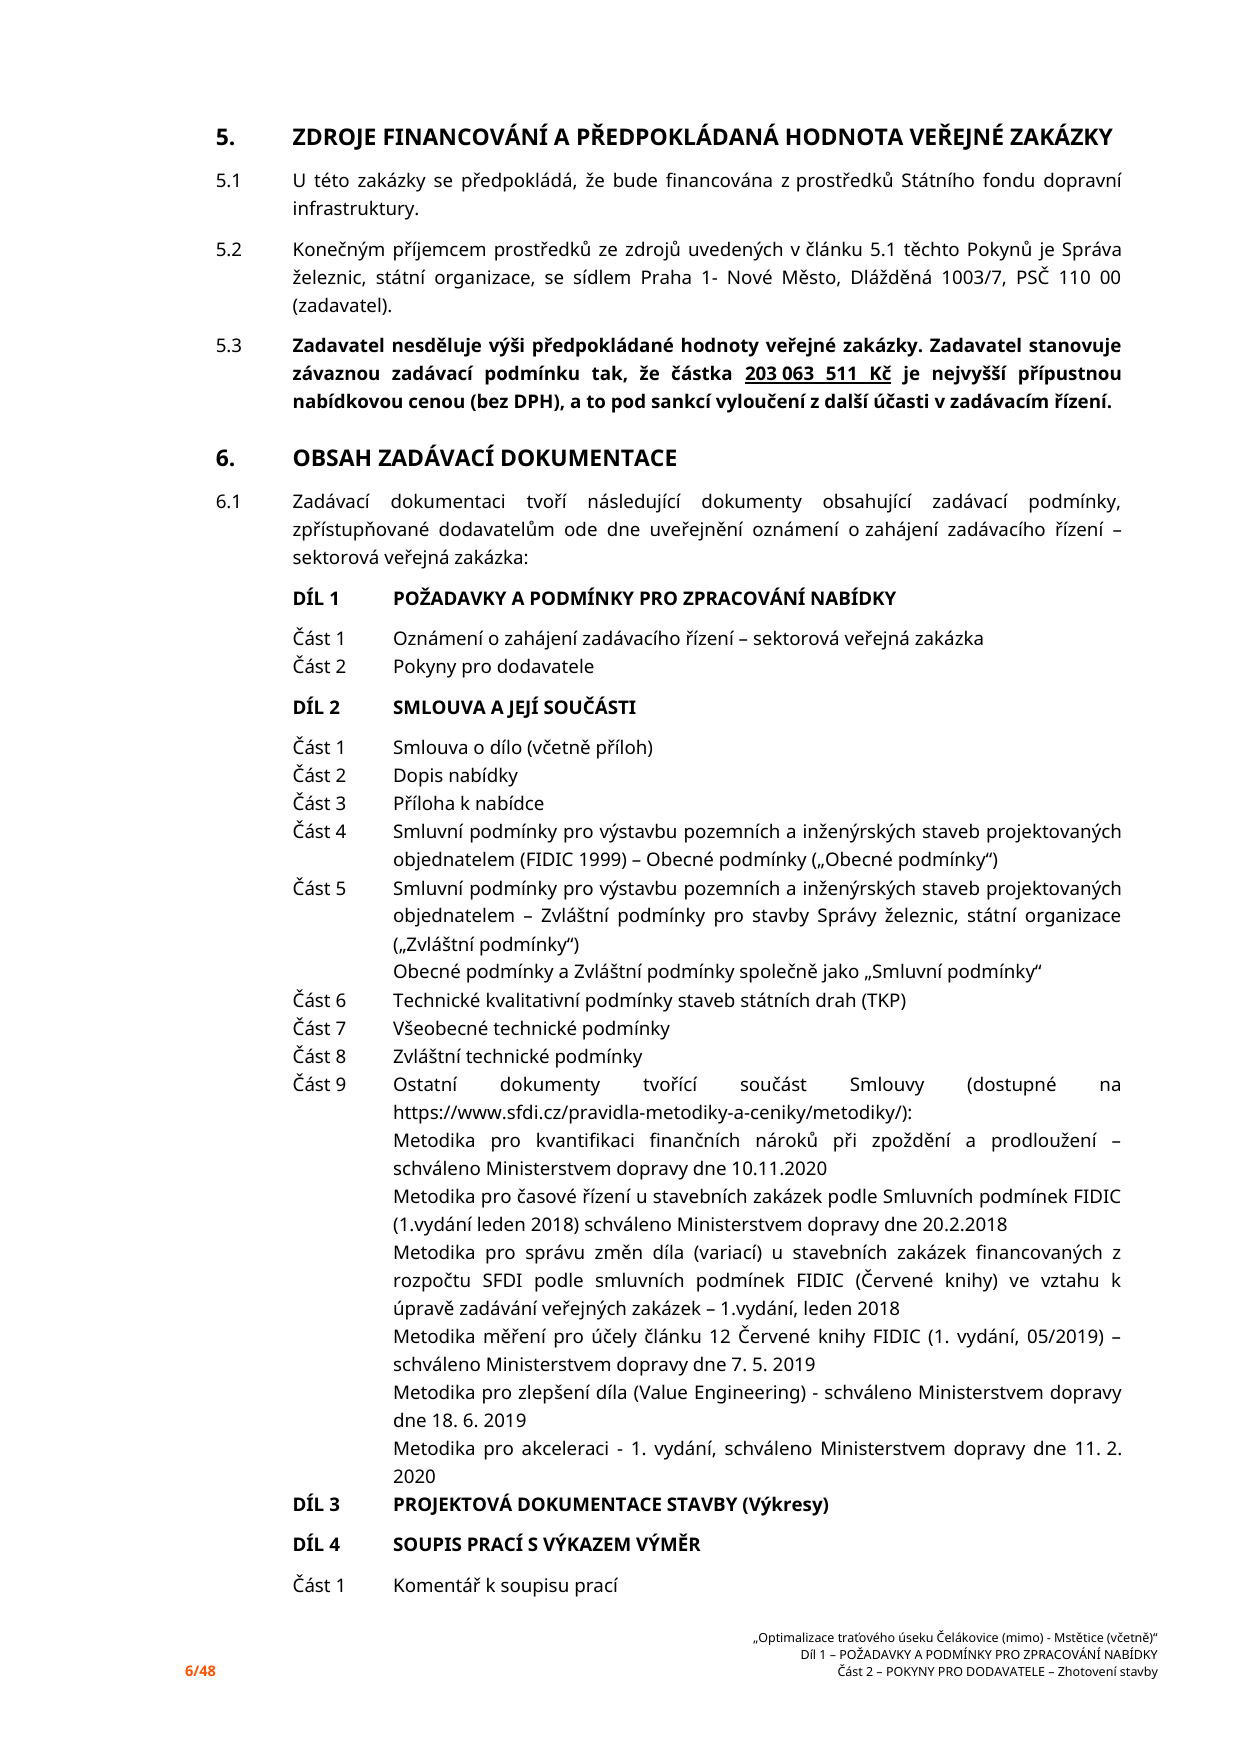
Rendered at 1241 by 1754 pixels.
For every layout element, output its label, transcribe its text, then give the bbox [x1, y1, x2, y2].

text Zadávací dokumentaci tvoří následující dokumenty obsahující zadávací podmínky, zpřístupňované dodavatelům ode dne uveřejnění oznámení o zahájení zadávacího řízení – sektorová veřejná zakázka: [216, 488, 1122, 570]
text OBSAH ZADÁVACÍ DOKUMENTACE [216, 442, 1122, 473]
text Metodika měření pro účely článku 12 Červené knihy FIDIC (1. vydání, 05/2019) – schváleno Ministerstvem dopravy dne 7. 5. 2019 [292, 1323, 1122, 1377]
text Část 1 Komentář k soupisu prací [292, 1572, 1122, 1598]
text Část 7 Všeobecné technické podmínky [292, 1015, 1122, 1040]
text Část 6 Technické kvalitativní podmínky staveb státních drah (TKP) [292, 987, 1122, 1012]
text Obecné podmínky a Zvláštní podmínky společně jako „Smluvní podmínky“ [292, 959, 1122, 984]
text Metodika pro akceleraci - 1. vydání, schváleno Ministerstvem dopravy dne 11. 2. 2020 [292, 1435, 1122, 1489]
text Část 1 Smlouva o dílo (včetně příloh) [292, 735, 1122, 760]
text Zadavatel nesděluje výši předpokládané hodnoty veřejné zakázky. Zadavatel stanovuje závaznou zadávací podmínku tak, že částka 203 063 511 Kč je nejvyšší přípustnou nabídkovou cenou (bez DPH), a to pod sankcí vyloučení z další účasti v zadávacím řízení. [216, 333, 1122, 414]
text Metodika pro správu změn díla (variací) u stavebních zakázek financovaných z rozpočtu SFDI podle smluvních podmínek FIDIC (Červené knihy) ve vztahu k úpravě zadávání veřejných zakázek – 1.vydání, leden 2018 [292, 1239, 1122, 1321]
text Část 3 Příloha k nabídce [292, 791, 1122, 816]
text DÍL 3 PROJEKTOVÁ DOKUMENTACE STAVBY (Výkresy) [292, 1491, 1122, 1517]
text Část 4 Smluvní podmínky pro výstavbu pozemních a inženýrských staveb projektovaných objednatelem (FIDIC 1999) – Obecné podmínky („Obecné podmínky“) [292, 819, 1122, 872]
text Část 2 Pokyny pro dodavatele [292, 654, 1122, 679]
text Část 5 Smluvní podmínky pro výstavbu pozemních a inženýrských staveb projektovaných objednatelem – Zvláštní podmínky pro stavby Správy železnic, státní organizace („Zvláštní podmínky“) [292, 875, 1122, 956]
text Metodika pro zlepšení díla (Value Engineering) - schváleno Ministerstvem dopravy dne 18. 6. 2019 [292, 1379, 1122, 1433]
text DÍL 2 SMLOUVA A JEJÍ SOUČÁSTI [292, 694, 1122, 720]
text Část 9 Ostatní dokumenty tvořící součást Smlouvy (dostupné na https://www.sfdi.cz/pravidla-metodiky-a-ceniky/metodiky/): [292, 1071, 1122, 1124]
text Část 2 Dopis nabídky [292, 763, 1122, 788]
text ZDROJE FINANCOVÁNÍ a PŘEDPOKLÁDANÁ HODNOTA VEŘEJNÉ ZAKÁZKY [216, 121, 1122, 152]
text Část 8 Zvláštní technické podmínky [292, 1043, 1122, 1068]
text Metodika pro časové řízení u stavebních zakázek podle Smluvních podmínek FIDIC (1.vydání leden 2018) schváleno Ministerstvem dopravy dne 20.2.2018 [292, 1183, 1122, 1237]
text DÍL 1 POŽADAVKY A PODMÍNKY PRO ZPRACOVÁNÍ NABÍDKY [292, 585, 1122, 611]
text DÍL 4 SOUPIS PRACÍ S VÝKAZEM VÝMĚR [292, 1532, 1122, 1557]
text Metodika pro kvantifikaci finančních nároků při zpoždění a prodloužení – schváleno Ministerstvem dopravy dne 10.11.2020 [292, 1127, 1122, 1181]
text Část 1 Oznámení o zahájení zadávacího řízení – sektorová veřejná zakázka [292, 626, 1122, 651]
text Konečným příjemcem prostředků ze zdrojů uvedených v článku 5.1 těchto Pokynů je Správa železnic, státní organizace, se sídlem Praha 1- Nové Město, Dlážděná 1003/7, PSČ 110 00 (zadavatel). [216, 236, 1122, 318]
text U této zakázky se předpokládá, že bude financována z prostředků Státního fondu dopravní infrastruktury. [216, 167, 1122, 221]
